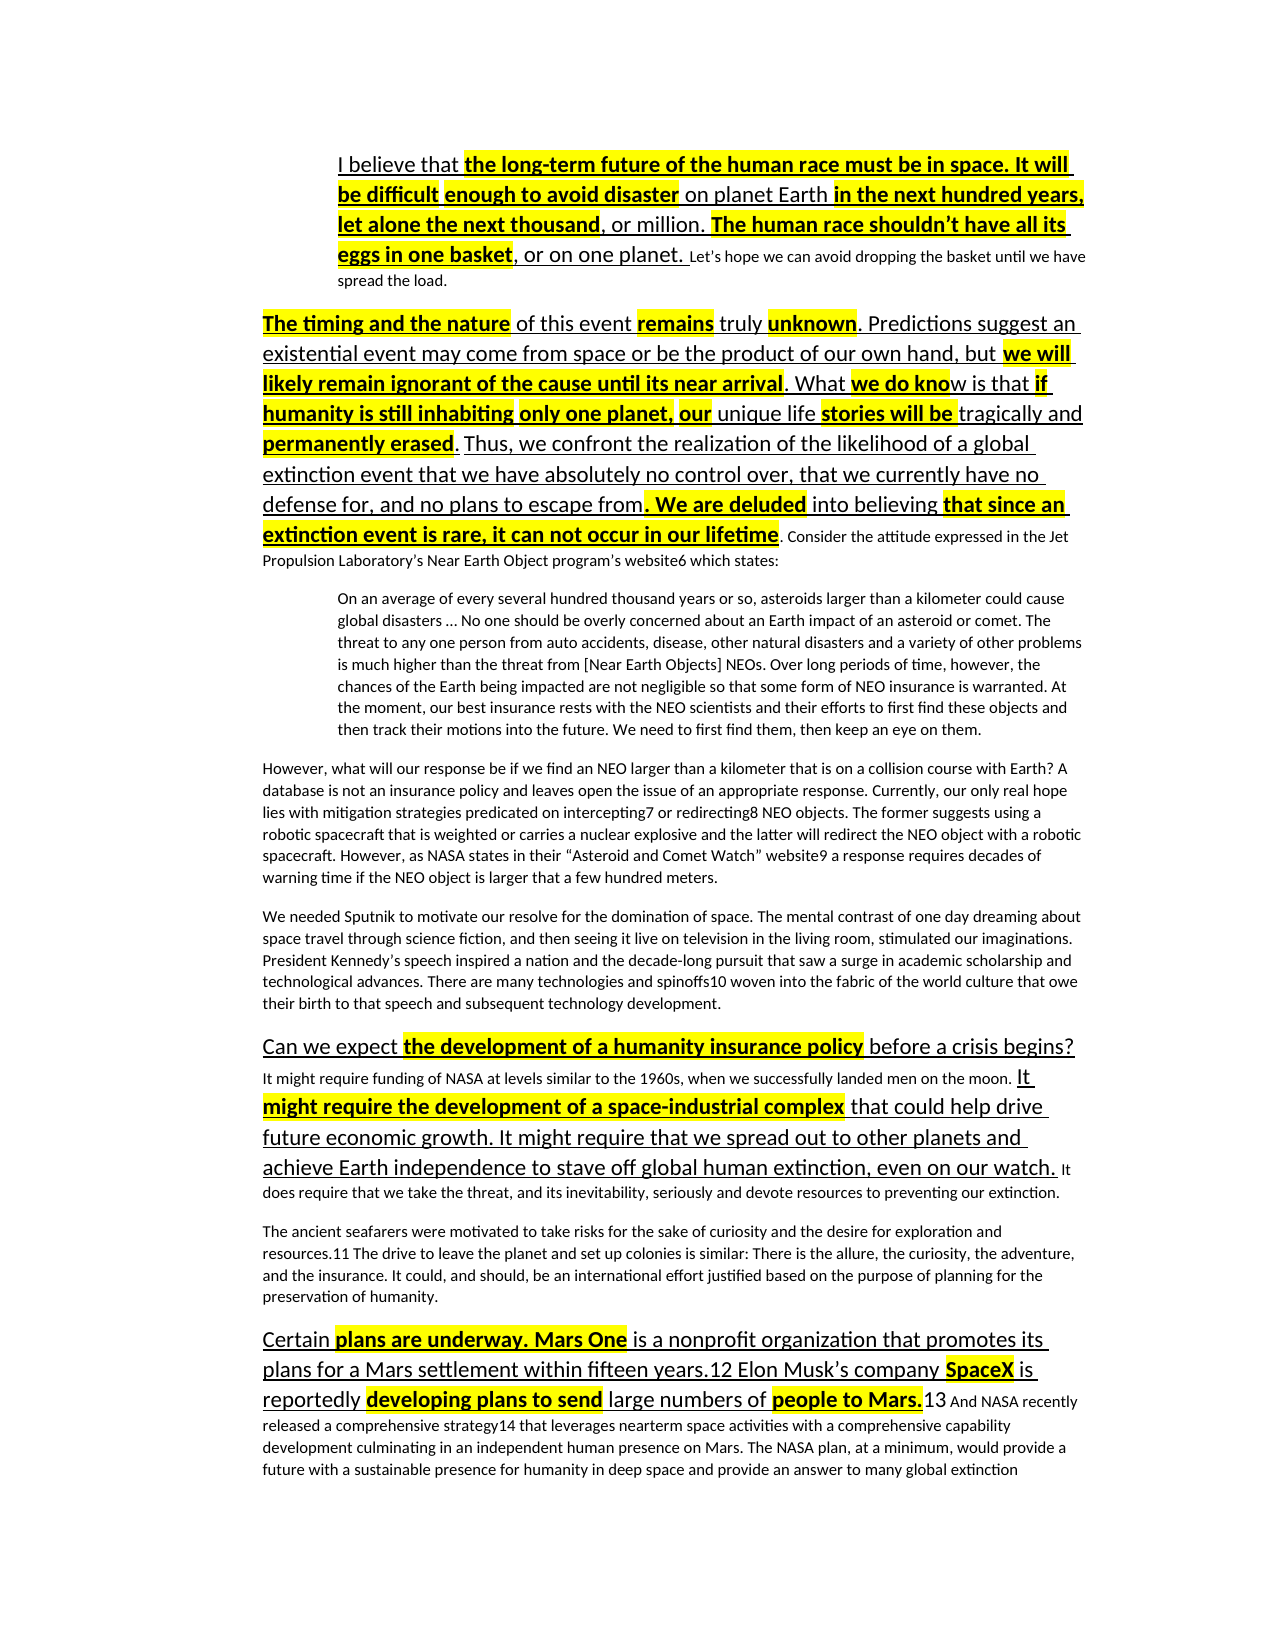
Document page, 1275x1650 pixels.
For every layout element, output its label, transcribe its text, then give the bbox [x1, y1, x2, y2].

text However, what will our response be if we find an NEO larger than a kilometer that is on a collision course with Earth? A database is not an insurance policy and leaves open the issue of an appropriate response. Currently, our only real hope lies with mitigation strategies predicated on intercepting7 or redirecting8 NEO objects. The former suggests using a robotic spacecraft that is weighted or carries a nuclear explosive and the latter will redirect the NEO object with a robotic spacecraft. However, as NASA states in their “Asteroid and Comet Watch” website9 a response requires decades of warning time if the NEO object is larger that a few hundred meters. [262, 758, 1087, 888]
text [262, 1325, 1087, 1479]
text The timing and the nature of this event remains truly unknown. Predictions suggest an existential event may come from space or be the product of our own hand, but we will likely remain ignorant of the cause until its near arrival. What we do know is that if humanity is still inhabiting only one planet, our unique life stories will be tragically and permanently erased. Thus, we confront the realization of the likelihood of a global extinction event that we have absolutely no control over, that we currently have no defense for, and no plans to escape from. We are deluded into believing that since an extinction event is rare, it can not occur in our lifetime. Consider the attitude expressed in the Jet Propulsion Laboratory’s Near Earth Object program’s website6 which states: [262, 309, 1087, 570]
text On an average of every several hundred thousand years or so, asteroids larger than a kilometer could cause global disasters … No one should be overly concerned about an Earth impact of an asteroid or comet. The threat to any one person from auto accidents, disease, other natural disasters and a variety of other problems is much higher than the threat from [Near Earth Objects] NEOs. Over long periods of time, however, the chances of the Earth being impacted are not negligible so that some form of NEO insurance is warranted. At the moment, our best insurance rests with the NEO scientists and their efforts to first find these objects and then track their motions into the future. We need to first find them, then keep an eye on them. [337, 588, 1087, 740]
text Can we expect the development of a humanity insurance policy before a crisis begins? It might require funding of NASA at levels similar to the 1960s, when we successfully landed men on the moon. It might require the development of a space-industrial complex that could help drive future economic growth. It might require that we spread out to other planets and achieve Earth independence to stave off global human extinction, even on our watch. It does require that we take the threat, and its inevitability, seriously and devote resources to preventing our extinction. [262, 1032, 1087, 1203]
text We needed Sputnik to motivate our resolve for the domination of space. The mental contrast of one day dreaming about space travel through science fiction, and then seeing it live on television in the living room, stimulated our imaginations. President Kennedy’s speech inspired a nation and the decade-long pursuit that saw a surge in academic scholarship and technological advances. There are many technologies and spinoffs10 woven into the fabric of the world culture that owe their birth to that speech and subsequent technology development. [262, 906, 1087, 1014]
text I believe that the long-term future of the human race must be in space. It will be difficult enough to avoid disaster on planet Earth in the next hundred years, let alone the next thousand, or million. The human race shouldn’t have all its eggs in one basket, or on one planet. Let’s hope we can avoid dropping the basket until we have spread the load. [337, 150, 1087, 291]
text The ancient seafarers were motivated to take risks for the sake of curiosity and the desire for exploration and resources.11 The drive to leave the planet and set up colonies is similar: There is the allure, the curiosity, the adventure, and the insurance. It could, and should, be an international effort justified based on the purpose of planning for the preservation of humanity. [262, 1221, 1087, 1307]
